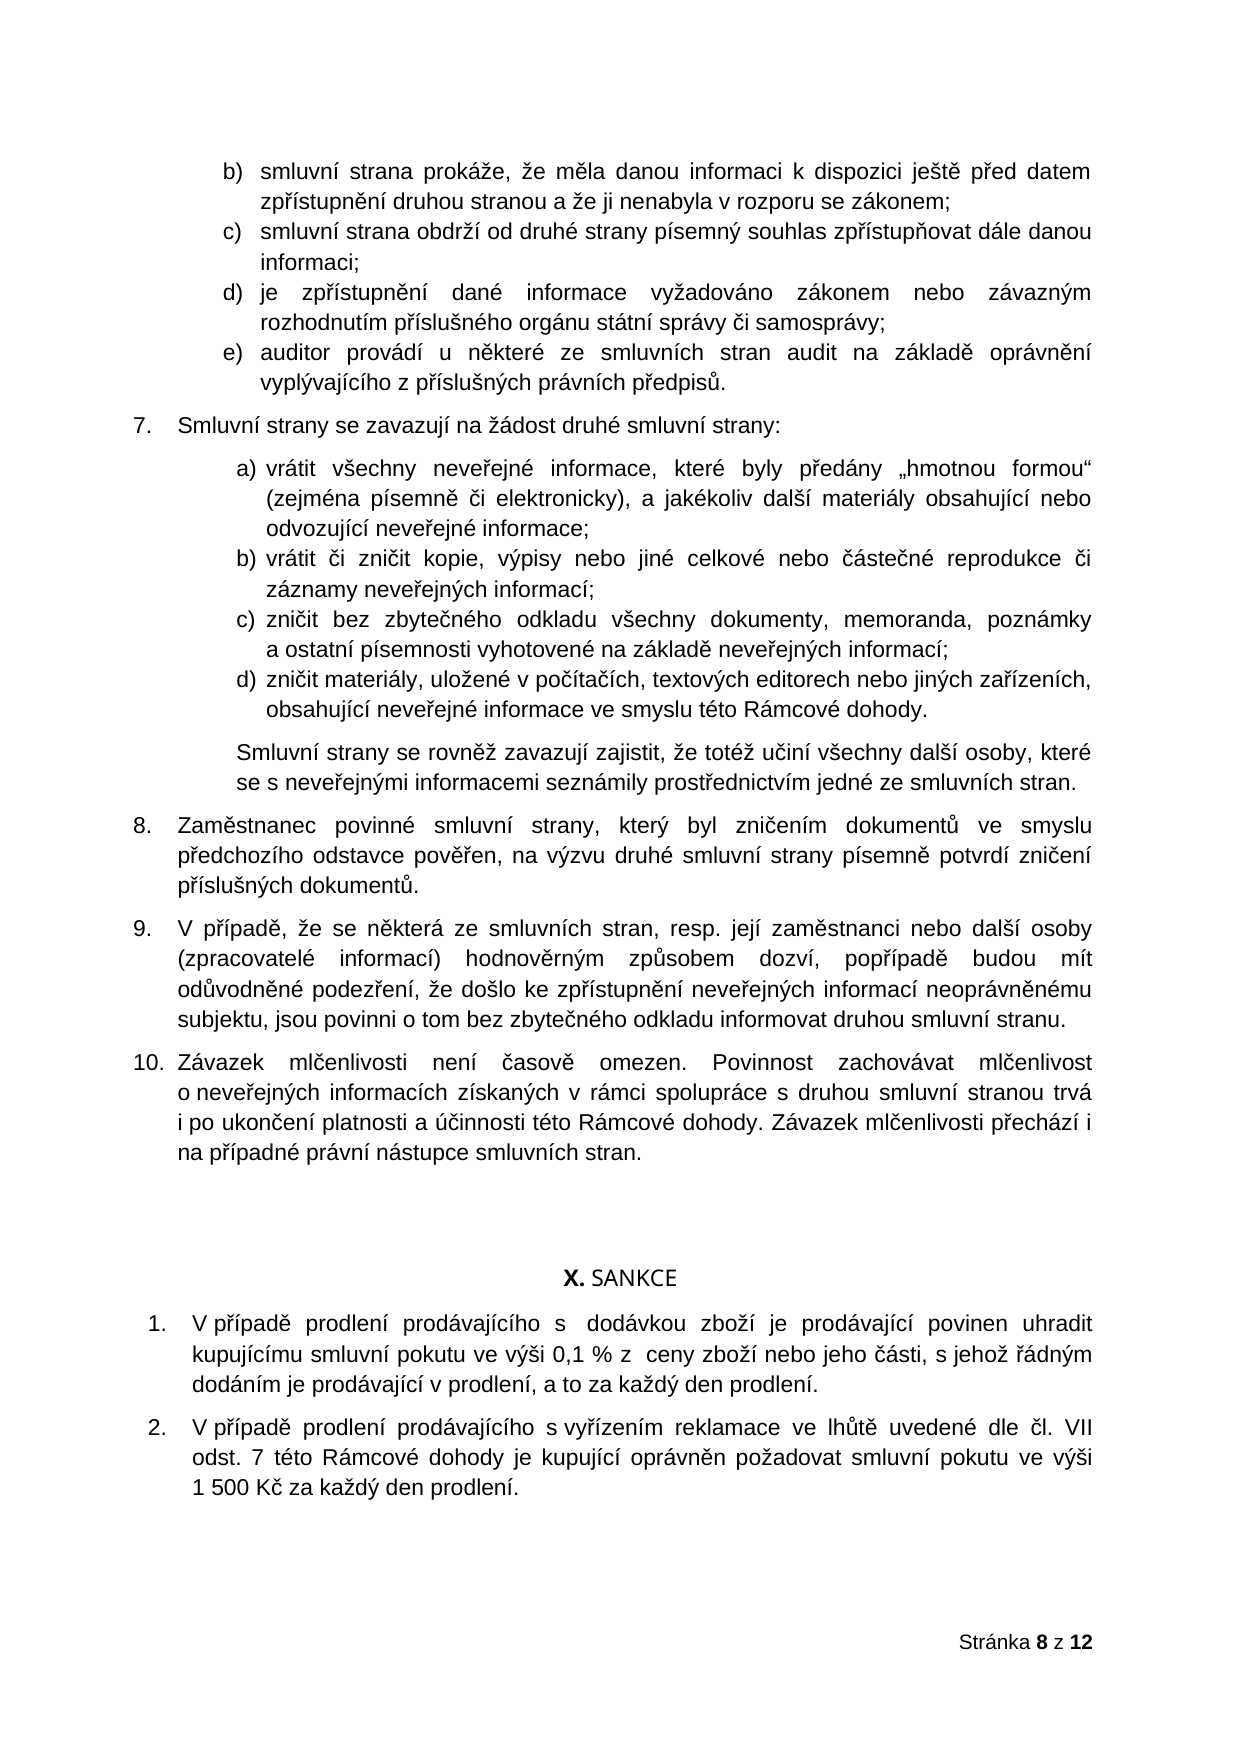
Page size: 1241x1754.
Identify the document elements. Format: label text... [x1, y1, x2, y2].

list vrátit či zničit kopie, výpisy nebo jiné celkové nebo částečné reprodukce či záznamy neveřejných informací; [236, 545, 1092, 602]
list V případě prodlení prodávajícího s dodávkou zboží je prodávající povinen uhradit kupujícímu smluvní pokutu ve výši 0,1 % z ceny zboží nebo jeho části, s jehož řádným dodáním je prodávající v prodlení, a to za každý den prodlení. [148, 1310, 1093, 1397]
list zničit materiály, uložené v počítačích, textových editorech nebo jiných zařízeních, obsahující neveřejné informace ve smyslu této Rámcové dohody. [236, 666, 1092, 723]
list Závazek mlčenlivosti není časově omezen. Povinnost zachovávat mlčenlivost o neveřejných informacích získaných v rámci spolupráce s druhou smluvní stranou trvá i po ukončení platnosti a účinnosti této Rámcové dohody. Závazek mlčenlivosti přechází i na případné právní nástupce smluvních stran. [133, 1048, 1093, 1165]
list smluvní strana obdrží od druhé strany písemný souhlas zpřístupňovat dále danou informaci; [223, 218, 1092, 275]
list V případě prodlení prodávajícího s vyřízením reklamace ve lhůtě uvedené dle čl. VII odst. 7 této Rámcové dohody je kupující oprávněn požadovat smluvní pokutu ve výši 1 500 Kč za každý den prodlení. [148, 1413, 1093, 1500]
text Smluvní strany se rovněž zavazují zajistit, že totéž učiní všechny další osoby, které se s neveřejnými informacemi seznámily prostřednictvím jedné ze smluvních stran. [236, 739, 1093, 796]
list Smluvní strany se zavazují na žádost druhé smluvní strany: [133, 412, 1093, 438]
list Zaměstnanec povinné smluvní strany, který byl zničením dokumentů ve smyslu předchozího odstavce pověřen, na výzvu druhé smluvní strany písemně potvrdí zničení příslušných dokumentů. [133, 812, 1093, 899]
list vrátit všechny neveřejné informace, které byly předány „hmotnou formou“ (zejména písemně či elektronicky), a jakékoliv další materiály obsahující nebo odvozující neveřejné informace; [236, 455, 1092, 541]
list X. SANKCE [148, 1262, 1093, 1293]
list V případě, že se některá ze smluvních stran, resp. její zaměstnanci nebo další osoby (zpracovatelé informací) hodnověrným způsobem dozví, popřípadě budou mít odůvodněné podezření, že došlo ke zpřístupnění neveřejných informací neoprávněnému subjektu, jsou povinni o tom bez zbytečného odkladu informovat druhou smluvní stranu. [133, 915, 1093, 1032]
list je zpřístupnění dané informace vyžadováno zákonem nebo závazným rozhodnutím příslušného orgánu státní správy či samosprávy; [223, 279, 1092, 335]
list zničit bez zbytečného odkladu všechny dokumenty, memoranda, poznámky a ostatní písemnosti vyhotovené na základě neveřejných informací; [236, 606, 1092, 662]
list auditor provádí u některé ze smluvních stran audit na základě oprávnění vyplývajícího z příslušných právních předpisů. [223, 339, 1092, 396]
list smluvní strana prokáže, že měla danou informaci k dispozici ještě před datem zpřístupnění druhou stranou a že ji nenabyla v rozporu se zákonem; [223, 158, 1092, 214]
